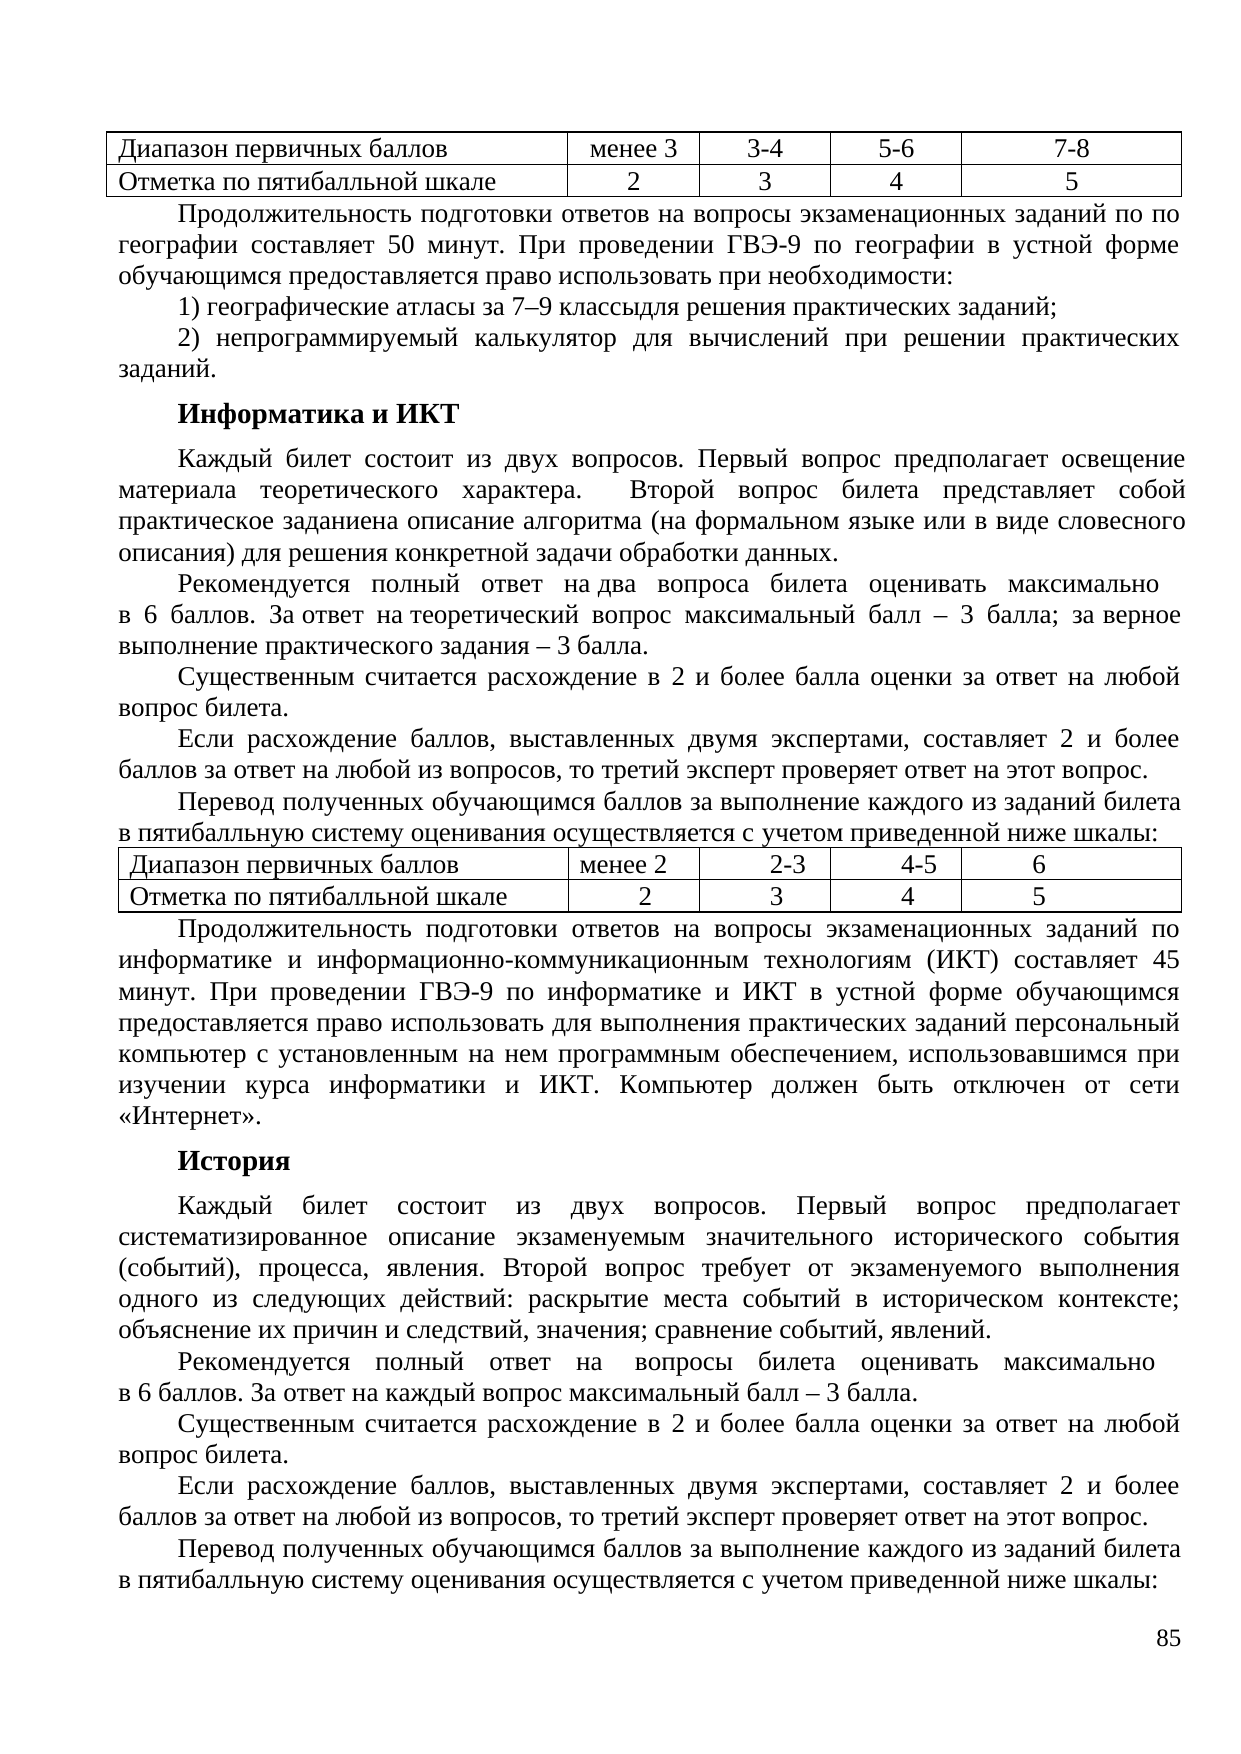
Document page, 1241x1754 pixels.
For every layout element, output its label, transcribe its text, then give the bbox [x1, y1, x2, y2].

text Если расхождение баллов, выставленных двумя экспертами, составляет 2 и более баллов за ответ на любой из вопросов, то третий эксперт проверяет ответ на этот вопрос. [118, 722, 1181, 785]
text Перевод полученных обучающимся баллов за выполнение каждого из заданий билета в пятибалльную систему оценивания осуществляется с учетом приведенной ниже шкалы: [118, 1532, 1181, 1594]
list 2) непрограммируемый калькулятор для вычислений при решении практических заданий. [118, 321, 1181, 384]
text Информатика и ИКТ [177, 396, 1181, 430]
table_header менее 2 [569, 848, 699, 879]
list Продолжительность подготовки ответов на вопросы экзаменационных заданий по по географии составляет 50 минут. При проведении ГВЭ-9 по географии в устной форме обучающимся предоставляется право использовать при необходимости: [118, 197, 1181, 290]
table_cell 5 [962, 165, 1181, 196]
text Каждый билет состоит из двух вопросов. Первый вопрос предполагает систематизированное описание экзаменуемым значительного исторического события (событий), процесса, явления. Второй вопрос требует от экзаменуемого выполнения одного из следующих действий: раскрытие места событий в историческом контексте; объяснение их причин и следствий, значения; сравнение событий, явлений. [118, 1189, 1181, 1345]
table_header 5-6 [831, 133, 961, 163]
table_cell Отметка по пятибалльной шкале [119, 880, 568, 911]
table_cell 5 [962, 880, 1181, 911]
table_header 2-3 [700, 848, 830, 879]
table_cell 4 [831, 165, 961, 196]
table_header Диапазон первичных баллов [107, 133, 567, 163]
text Каждый билет состоит из двух вопросов. Первый вопрос предполагает освещение материала теоретического характера. Второй вопрос билета представляет собой практическое заданиена описание алгоритма (на формальном языке или в виде словесного описания) для решения конкретной задачи обработки данных. [118, 442, 1187, 567]
table_cell 4 [831, 880, 961, 911]
list 1) географические атласы за 7–9 классыдля решения практических заданий; [118, 290, 1181, 321]
text История [177, 1143, 1181, 1177]
text Рекомендуется полный ответ на два вопроса билета оценивать максимально в 6 баллов. За ответ на теоретический вопрос максимальный балл – 3 балла; за верное выполнение практического задания – 3 балла. [118, 567, 1181, 660]
table_cell 2 [569, 880, 699, 911]
table_header 7-8 [962, 133, 1181, 163]
table_cell 3 [700, 165, 830, 196]
table_header 4-5 [831, 848, 961, 879]
table_cell 2 [568, 165, 699, 196]
table_header 3-4 [700, 133, 830, 163]
table_header Диапазон первичных баллов [119, 848, 568, 879]
text Рекомендуется полный ответ на вопросы билета оценивать максимально в 6 баллов. За ответ на каждый вопрос максимальный балл – 3 балла. [118, 1345, 1181, 1407]
table_cell Отметка по пятибалльной шкале [107, 165, 567, 196]
text Существенным считается расхождение в 2 и более балла оценки за ответ на любой вопрос билета. [118, 1407, 1181, 1469]
text Если расхождение баллов, выставленных двумя экспертами, составляет 2 и более баллов за ответ на любой из вопросов, то третий эксперт проверяет ответ на этот вопрос. [118, 1469, 1181, 1532]
table_cell 3 [700, 880, 830, 911]
table_header менее 3 [568, 133, 699, 163]
text Существенным считается расхождение в 2 и более балла оценки за ответ на любой вопрос билета. [118, 660, 1181, 722]
list Продолжительность подготовки ответов на вопросы экзаменационных заданий по информатике и информационно-коммуникационным технологиям (ИКТ) составляет 45 минут. При проведении ГВЭ-9 по информатике и ИКТ в устной форме обучающимся предоставляется право использовать для выполнения практических заданий персональный компьютер с установленным на нем программным обеспечением, использовавшимся при изучении курса информатики и ИКТ. Компьютер должен быть отключен от сети «Интернет». [118, 913, 1181, 1131]
table_header 6 [962, 848, 1181, 879]
text Перевод полученных обучающимся баллов за выполнение каждого из заданий билета в пятибалльную систему оценивания осуществляется с учетом приведенной ниже шкалы: [118, 785, 1181, 847]
